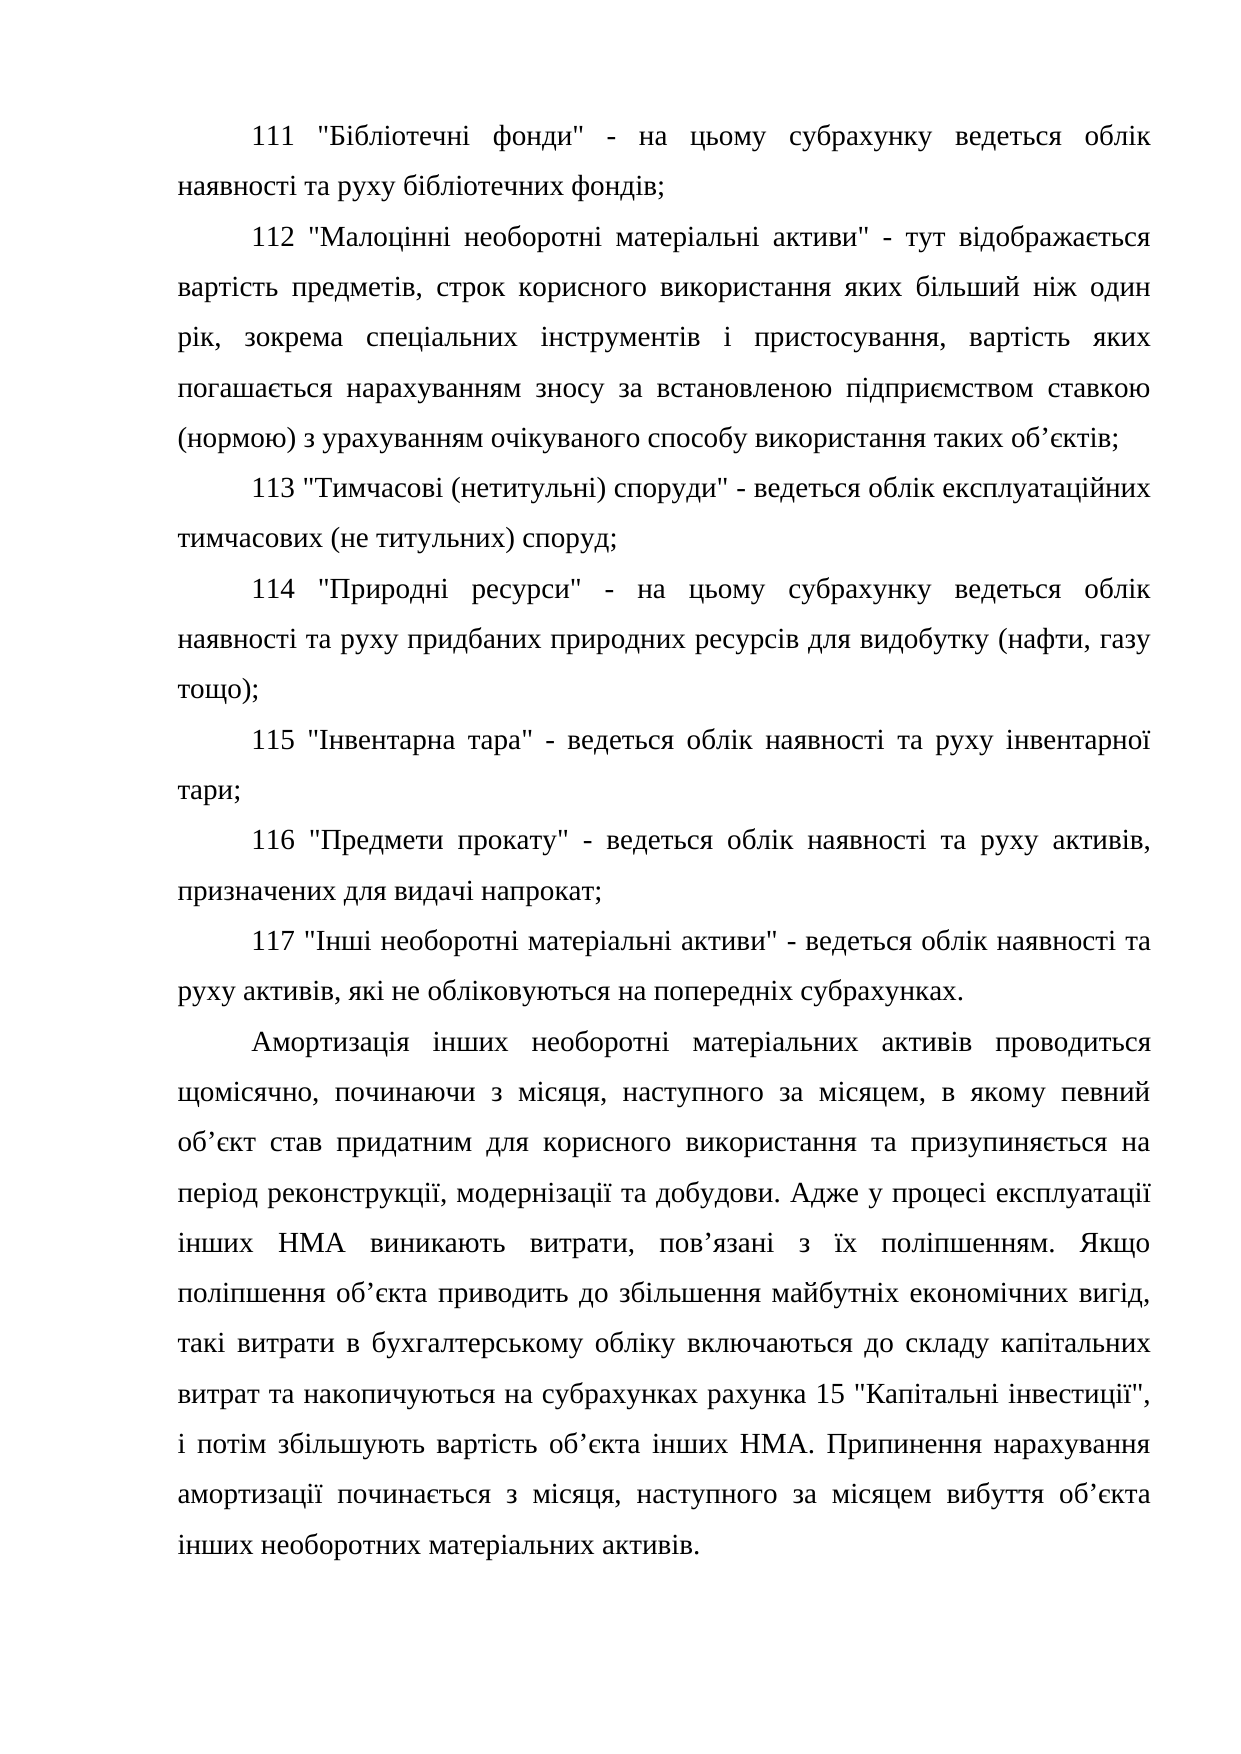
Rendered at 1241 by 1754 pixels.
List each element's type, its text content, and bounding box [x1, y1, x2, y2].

text Амортизація інших необоротні матеріальних активів проводиться щомісячно, починаючи з місяця, наступного за місяцем, в якому певний об’єкт став придатним для корисного використання та призупиняється на період реконструкції, модернізації та добудови. Адже у процесі експлуатації інших НМА виникають витрати, пов’язані з їх поліпшенням. Якщо поліпшення об’єкта приводить до збільшення майбутніх економічних вигід, такі витрати в бухгалтерському обліку включаються до складу капітальних витрат та накопичуються на субрахунках рахунка 15 "Капітальні інвестиції", і потім збільшують вартість об’єкта інших НМА. Припинення нарахування амортизації починається з місяця, наступного за місяцем вибуття об’єкта інших необоротних матеріальних активів. [177, 1024, 1152, 1560]
text 111 "Бібліотечні фонди" - на цьому субрахунку ведеться облік наявності та руху бібліотечних фондів; [177, 118, 1152, 202]
text 112 "Малоцінні необоротні матеріальні активи" - тут відображається вартість предметів, строк корисного використання яких більший ніж один рік, зокрема спеціальних інструментів і пристосування, вартість яких погашається нарахуванням зносу за встановленою підприємством ставкою (нормою) з урахуванням очікуваного способу використання таких об’єктів; [177, 219, 1152, 453]
text 113 "Тимчасові (нетитульні) споруди" - ведеться облік експлуатаційних тимчасових (не титульних) споруд; [177, 470, 1152, 554]
text 116 "Предмети прокату" - ведеться облік наявності та руху активів, призначених для видачі напрокат; [177, 822, 1152, 906]
text 114 "Природні ресурси" - на цьому субрахунку ведеться облік наявності та руху придбаних природних ресурсів для видобутку (нафти, газу тощо); [177, 571, 1152, 705]
text 117 "Інші необоротні матеріальні активи" - ведеться облік наявності та руху активів, які не обліковуються на попередніх субрахунках. [177, 923, 1152, 1007]
text 115 "Інвентарна тара" - ведеться облік наявності та руху інвентарної тари; [177, 722, 1152, 806]
